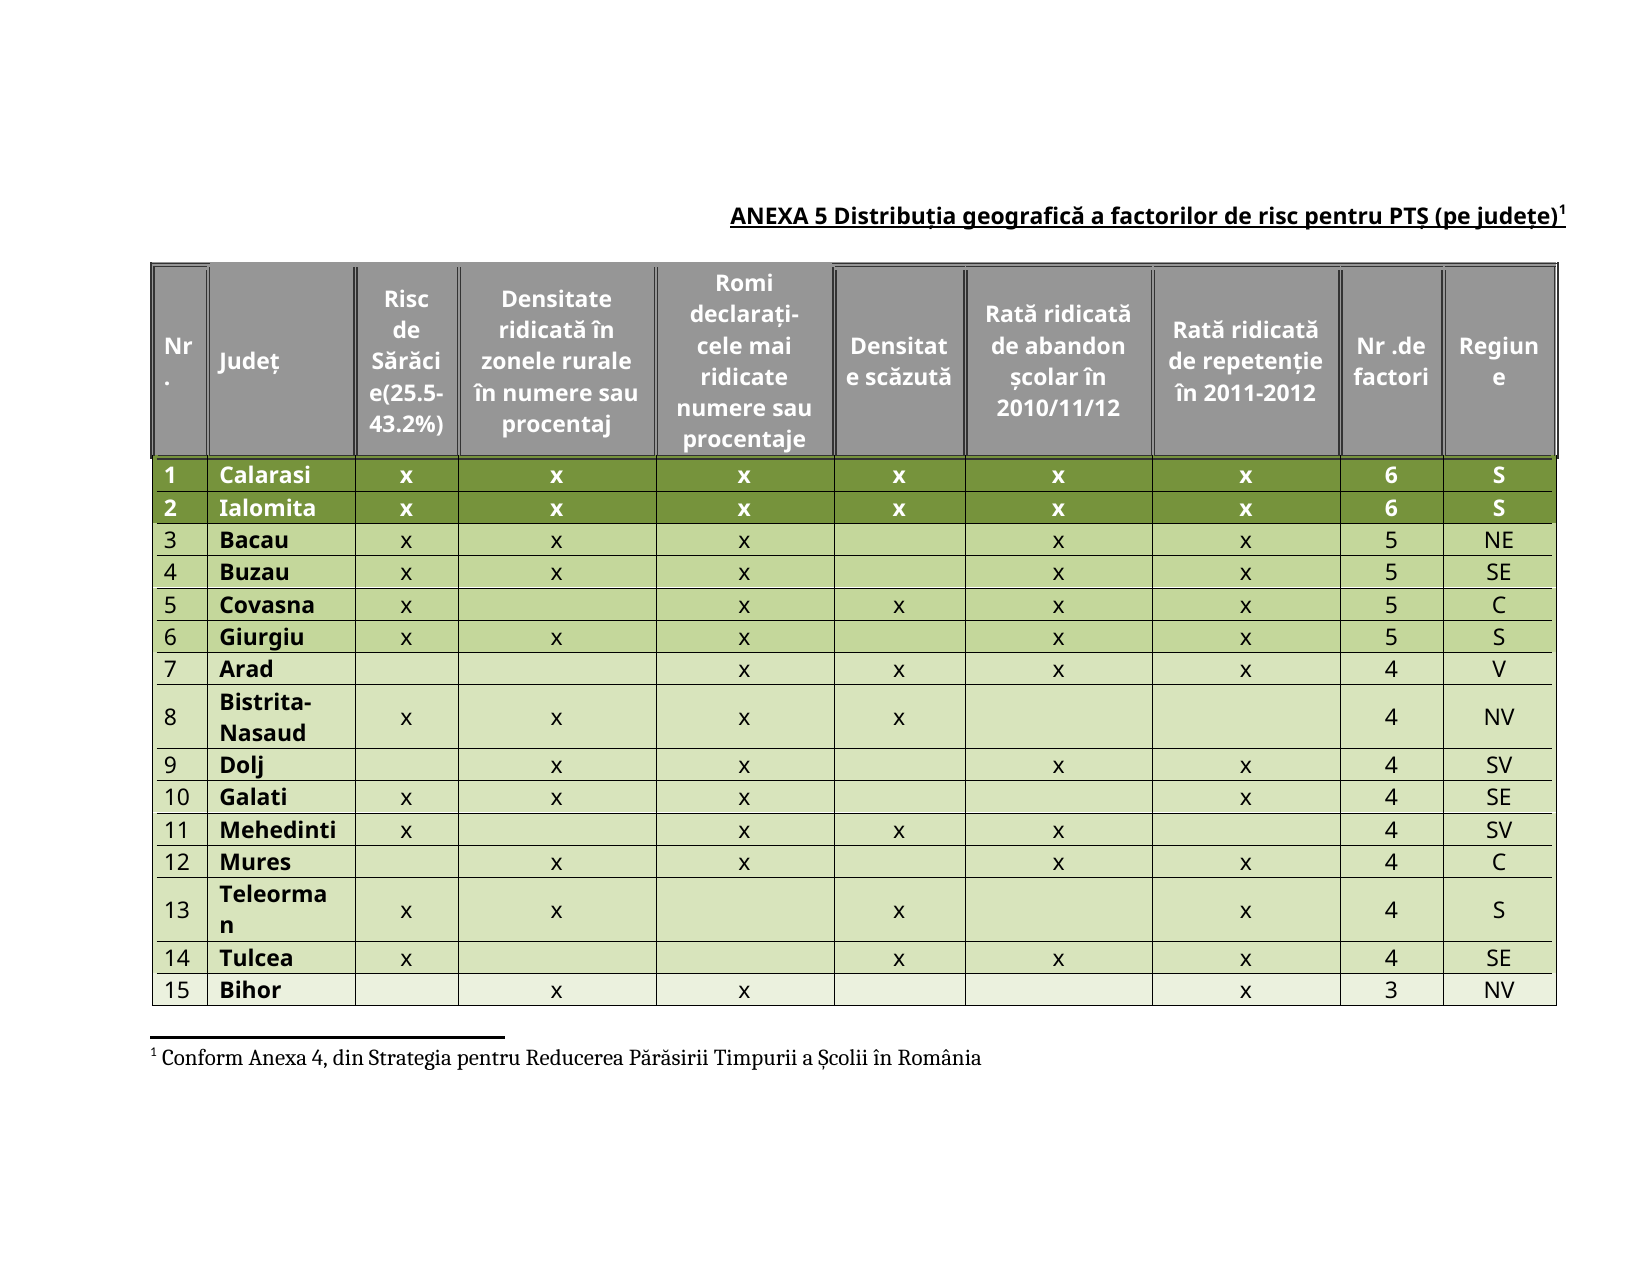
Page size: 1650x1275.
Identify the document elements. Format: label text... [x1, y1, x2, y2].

table_cell [835, 524, 965, 555]
table_cell x [1153, 749, 1340, 780]
table_cell 4 [1341, 942, 1443, 973]
table_cell 5 [1341, 589, 1443, 620]
table_cell x [356, 524, 458, 555]
table_cell [356, 974, 458, 1005]
table_cell x [966, 814, 1152, 845]
table_cell [1153, 685, 1340, 748]
table_cell NV [1444, 684, 1556, 748]
table_cell 5 [1341, 524, 1443, 555]
table_cell Giurgiu [208, 621, 355, 652]
table_cell 3 [153, 523, 207, 555]
table_cell 9 [153, 748, 207, 780]
table_cell 11 [153, 813, 207, 845]
table_cell x [459, 878, 656, 941]
table_cell x [356, 621, 458, 652]
table_cell 4 [1341, 846, 1443, 877]
table_cell 4 [1341, 814, 1443, 845]
table_cell [966, 878, 1152, 941]
table_cell Tulcea [208, 942, 355, 973]
table_cell x [356, 942, 458, 973]
table_cell x [1153, 781, 1340, 812]
table_cell V [1444, 652, 1556, 684]
table_cell 3 [1341, 974, 1443, 1005]
table_cell x [356, 460, 458, 491]
table_cell [657, 878, 834, 941]
table_cell [356, 653, 458, 684]
table_cell S [1444, 455, 1556, 491]
table_cell x [356, 492, 458, 523]
table_cell x [459, 492, 656, 523]
table_cell 10 [153, 780, 207, 812]
table_cell [459, 814, 656, 845]
table_cell x [835, 814, 965, 845]
table_cell x [966, 460, 1152, 491]
table_cell Covasna [208, 589, 355, 620]
table_cell 6 [1341, 460, 1443, 491]
table_cell Galati [208, 781, 355, 812]
table_cell S [1444, 877, 1556, 941]
table_cell x [1153, 524, 1340, 555]
table_header Nr .de factori [1340, 264, 1444, 455]
table_cell Mehedinti [208, 814, 355, 845]
table_cell [459, 653, 656, 684]
table_cell x [835, 653, 965, 684]
table_cell Buzau [208, 556, 355, 587]
table_cell SE [1444, 780, 1556, 812]
table_cell 4 [1341, 878, 1443, 941]
table_cell [835, 781, 965, 812]
table_cell Dolj [208, 749, 355, 780]
table_cell S [1444, 620, 1556, 652]
table_header Densitate scăzută [834, 264, 966, 455]
table_cell Mures [208, 846, 355, 877]
table_header Densitate ridicată în zonele rurale în numere sau procentaj [459, 262, 656, 455]
table_cell Bihor [208, 974, 355, 1005]
table_cell x [657, 653, 834, 684]
table_cell x [657, 460, 834, 491]
table_cell x [657, 846, 834, 877]
table_cell C [1444, 588, 1556, 620]
table_cell x [657, 492, 834, 523]
table_cell x [835, 942, 965, 973]
table_cell 4 [1341, 749, 1443, 780]
table_cell x [459, 846, 656, 877]
table_cell x [459, 781, 656, 812]
table_header Risc de Sărăcie(25.5-43.2%) [356, 262, 459, 455]
table_cell [835, 749, 965, 780]
table_cell Ialomita [208, 492, 355, 523]
table_cell [966, 974, 1152, 1005]
table_cell x [356, 781, 458, 812]
table_cell [356, 846, 458, 877]
table_cell x [966, 749, 1152, 780]
table_cell x [657, 749, 834, 780]
table_header Rată ridicată de repetenție în 2011-2012 [1153, 267, 1340, 455]
table_cell x [459, 621, 656, 652]
table_cell [835, 846, 965, 877]
table_cell x [1153, 878, 1340, 941]
table_cell x [657, 685, 834, 748]
table_cell x [356, 685, 458, 748]
table_cell x [966, 589, 1152, 620]
table_cell x [835, 589, 965, 620]
table_cell x [657, 974, 834, 1005]
table_cell x [1153, 492, 1340, 523]
table_cell [835, 556, 965, 587]
table_cell x [1153, 589, 1340, 620]
table_cell x [1153, 942, 1340, 973]
table_cell x [356, 878, 458, 941]
table_cell x [657, 781, 834, 812]
table_cell x [1153, 621, 1340, 652]
table_cell [966, 781, 1152, 812]
table_cell x [657, 814, 834, 845]
table_cell x [459, 685, 656, 748]
table_cell x [459, 974, 656, 1005]
table_cell 7 [153, 652, 207, 684]
table_cell 4 [1341, 685, 1443, 748]
table_cell x [657, 621, 834, 652]
table_cell x [657, 556, 834, 587]
table_cell Bistrita-Nasaud [208, 685, 355, 748]
table_cell C [1444, 845, 1556, 877]
table_cell [1153, 814, 1340, 845]
table_cell x [835, 492, 965, 523]
table_cell Teleorman [208, 878, 355, 941]
table_cell 14 [153, 941, 207, 973]
table_cell 5 [153, 588, 207, 620]
table_cell x [1153, 974, 1340, 1005]
table_cell x [459, 749, 656, 780]
table_cell x [966, 492, 1152, 523]
table_cell x [356, 589, 458, 620]
table_cell SV [1444, 748, 1556, 780]
table_cell Calarasi [208, 460, 355, 491]
table_cell Arad [208, 653, 355, 684]
table_cell SV [1444, 813, 1556, 845]
table_cell x [657, 524, 834, 555]
table_cell 4 [1341, 781, 1443, 812]
table_cell 15 [153, 973, 207, 1005]
table_header Romi declarați- cele mai ridicate numere sau procentaje [656, 262, 834, 455]
table_cell 1 [153, 455, 207, 491]
table_cell 12 [153, 845, 207, 877]
table_cell 13 [153, 877, 207, 941]
table_cell x [657, 589, 834, 620]
table_header Nr. [152, 264, 208, 455]
table_cell x [459, 556, 656, 587]
table_header Rată ridicată de abandon școlar în 2010/11/12 [966, 264, 1153, 455]
table_cell x [966, 621, 1152, 652]
table_cell [459, 942, 656, 973]
table_cell x [835, 685, 965, 748]
table_cell 4 [153, 555, 207, 587]
table_cell Bacau [208, 524, 355, 555]
table_cell x [966, 556, 1152, 587]
table_cell x [1153, 556, 1340, 587]
table_cell x [835, 460, 965, 491]
table_cell SE [1444, 941, 1556, 973]
table_cell x [1153, 460, 1340, 491]
table_cell x [966, 524, 1152, 555]
table_cell 6 [1341, 492, 1443, 523]
table_cell x [1153, 846, 1340, 877]
table_cell [356, 749, 458, 780]
table_cell SE [1444, 555, 1556, 587]
table_cell 4 [1341, 653, 1443, 684]
table_cell S [1444, 491, 1556, 523]
table_cell x [356, 814, 458, 845]
table_cell 2 [153, 491, 207, 523]
table_cell NE [1444, 523, 1556, 555]
table_cell [835, 621, 965, 652]
table_cell x [835, 878, 965, 941]
table_cell [657, 942, 834, 973]
table_cell x [966, 653, 1152, 684]
table_cell NV [1444, 973, 1556, 1005]
table_cell x [966, 942, 1152, 973]
table_cell 5 [1341, 621, 1443, 652]
table_cell 8 [153, 684, 207, 748]
table_header Regiune [1444, 267, 1554, 455]
table_cell x [356, 556, 458, 587]
table_cell 5 [1341, 556, 1443, 587]
table_cell x [1153, 653, 1340, 684]
table_cell x [459, 460, 656, 491]
table_cell x [459, 524, 656, 555]
table_header Județ [208, 262, 356, 455]
subtitle ANEXA 5 Distribuția geografică a factorilor de risc pentru PTȘ (pe județe) [150, 200, 1566, 231]
table_cell x [966, 846, 1152, 877]
table_cell [459, 589, 656, 620]
table_cell [966, 685, 1152, 748]
table_cell [835, 974, 965, 1005]
table_cell 6 [153, 620, 207, 652]
